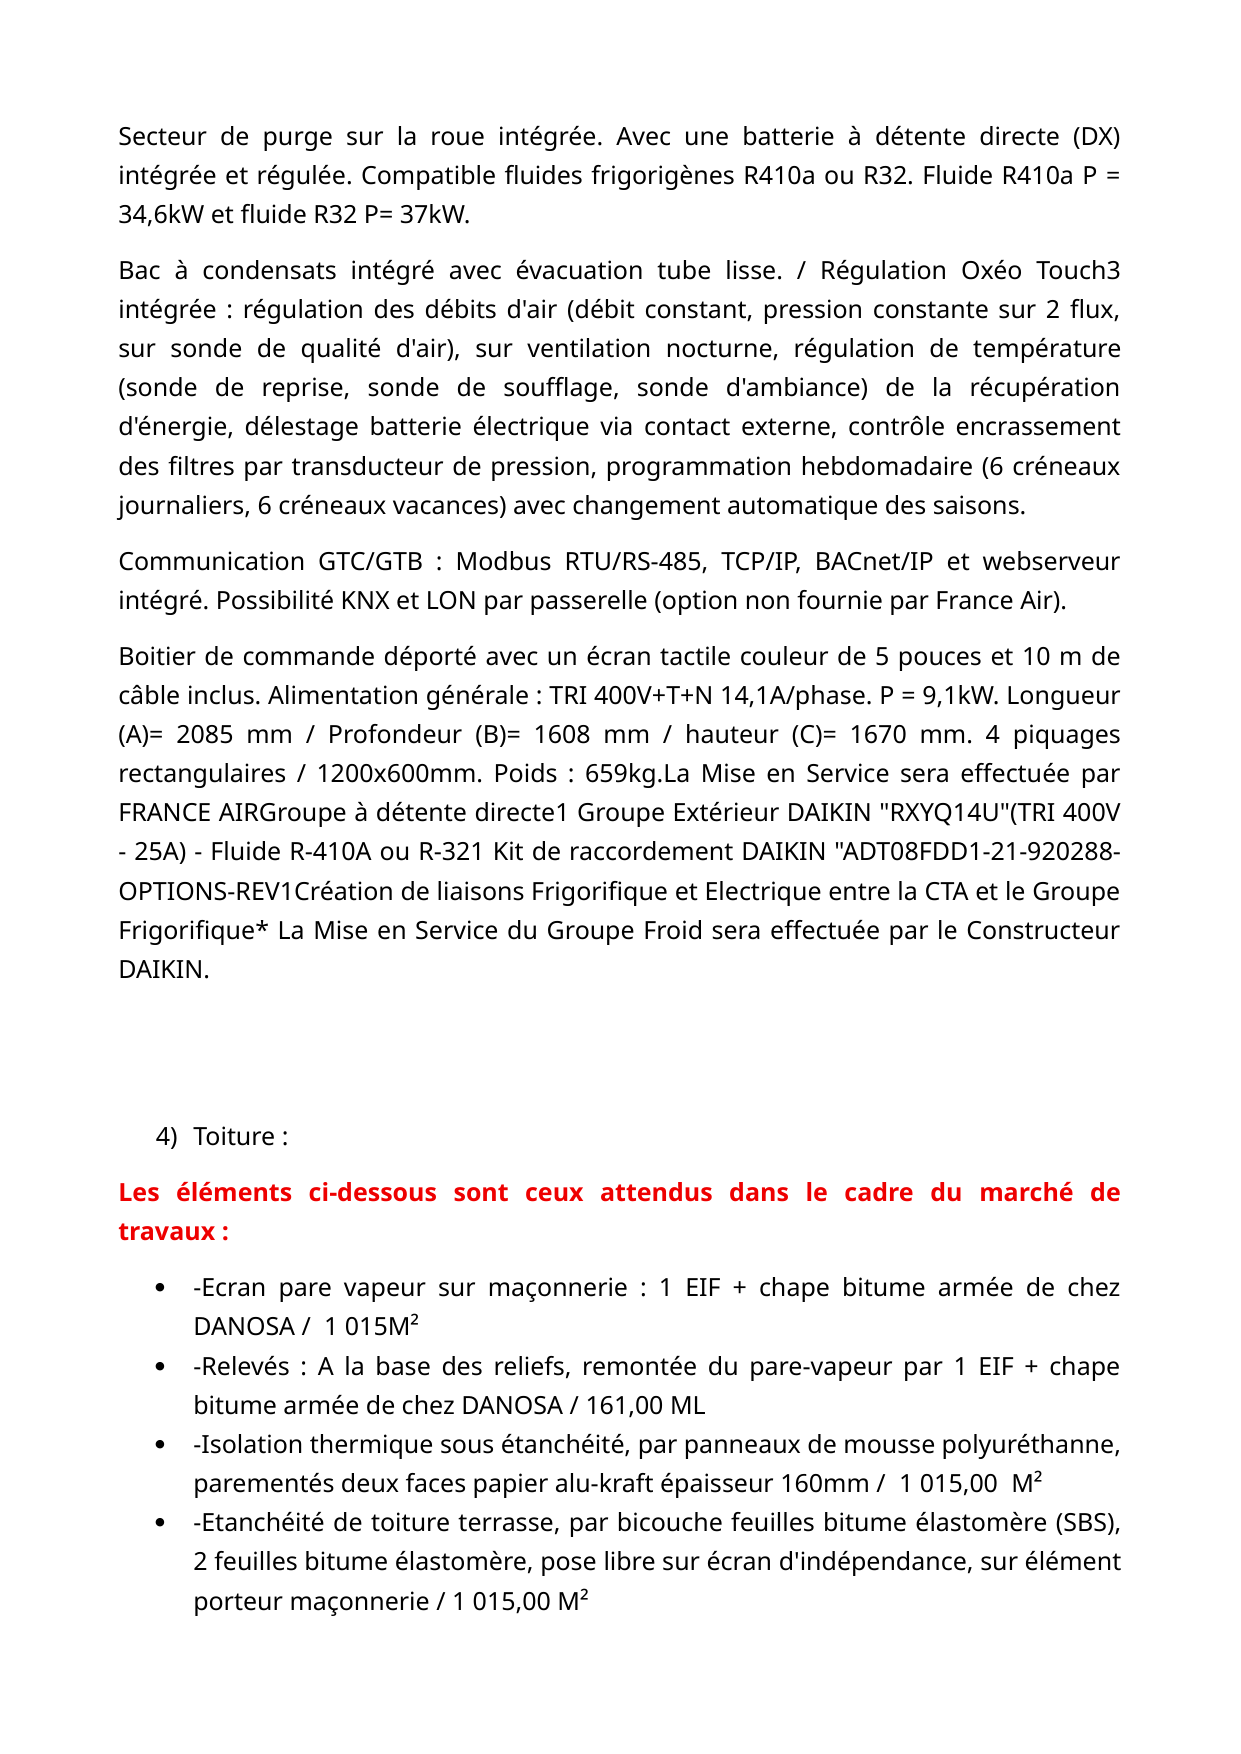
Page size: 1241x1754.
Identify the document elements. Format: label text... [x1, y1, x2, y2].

list -Isolation thermique sous étanchéité, par panneaux de mousse polyuréthanne, parementés deux faces papier alu-kraft épaisseur 160mm / 1 015,00 M² [156, 1426, 1122, 1500]
text Communication GTC/GTB : Modbus RTU/RS-485, TCP/IP, BACnet/IP et webserveur intégré. Possibilité KNX et LON par passerelle (option non fournie par France Air). [118, 543, 1122, 616]
list -Etanchéité de toiture terrasse, par bicouche feuilles bitume élastomère (SBS), 2 feuilles bitume élastomère, pose libre sur écran d'indépendance, sur élément porteur maçonnerie / 1 015,00 M² [156, 1505, 1122, 1617]
text Bac à condensats intégré avec évacuation tube lisse. / Régulation Oxéo Touch3 intégrée : régulation des débits d'air (débit constant, pression constante sur 2 flux, sur sonde de qualité d'air), sur ventilation nocturne, régulation de température (sonde de reprise, sonde de soufflage, sonde d'ambiance) de la récupération d'énergie, délestage batterie électrique via contact externe, contrôle encrassement des filtres par transducteur de pression, programmation hebdomadaire (6 créneaux journaliers, 6 créneaux vacances) avec changement automatique des saisons. [118, 252, 1122, 521]
list -Ecran pare vapeur sur maçonnerie : 1 EIF + chape bitume armée de chez DANOSA / 1 015M² [156, 1270, 1122, 1343]
text Secteur de purge sur la roue intégrée. Avec une batterie à détente directe (DX) intégrée et régulée. Compatible fluides frigorigènes R410a ou R32. Fluide R410a P = 34,6kW et fluide R32 P= 37kW. [118, 118, 1122, 231]
list Toiture : [156, 1119, 1122, 1153]
list -Relevés : A la base des reliefs, remontée du pare-vapeur par 1 EIF + chape bitume armée de chez DANOSA / 161,00 ML [156, 1348, 1122, 1421]
text Boitier de commande déporté avec un écran tactile couleur de 5 pouces et 10 m de câble inclus. Alimentation générale : TRI 400V+T+N 14,1A/phase. P = 9,1kW. Longueur (A)= 2085 mm / Profondeur (B)= 1608 mm / hauteur (C)= 1670 mm. 4 piquages rectangulaires / 1200x600mm. Poids : 659kg.La Mise en Service sera effectuée par FRANCE AIRGroupe à détente directe1 Groupe Extérieur DAIKIN "RXYQ14U"(TRI 400V - 25A) - Fluide R-410A ou R-321 Kit de raccordement DAIKIN "ADT08FDD1-21-920288- OPTIONS-REV1Création de liaisons Frigorifique et Electrique entre la CTA et le Groupe Frigorifique* La Mise en Service du Groupe Froid sera effectuée par le Constructeur DAIKIN. [118, 638, 1122, 986]
text Les éléments ci-dessous sont ceux attendus dans le cadre du marché de travaux : [118, 1175, 1122, 1248]
